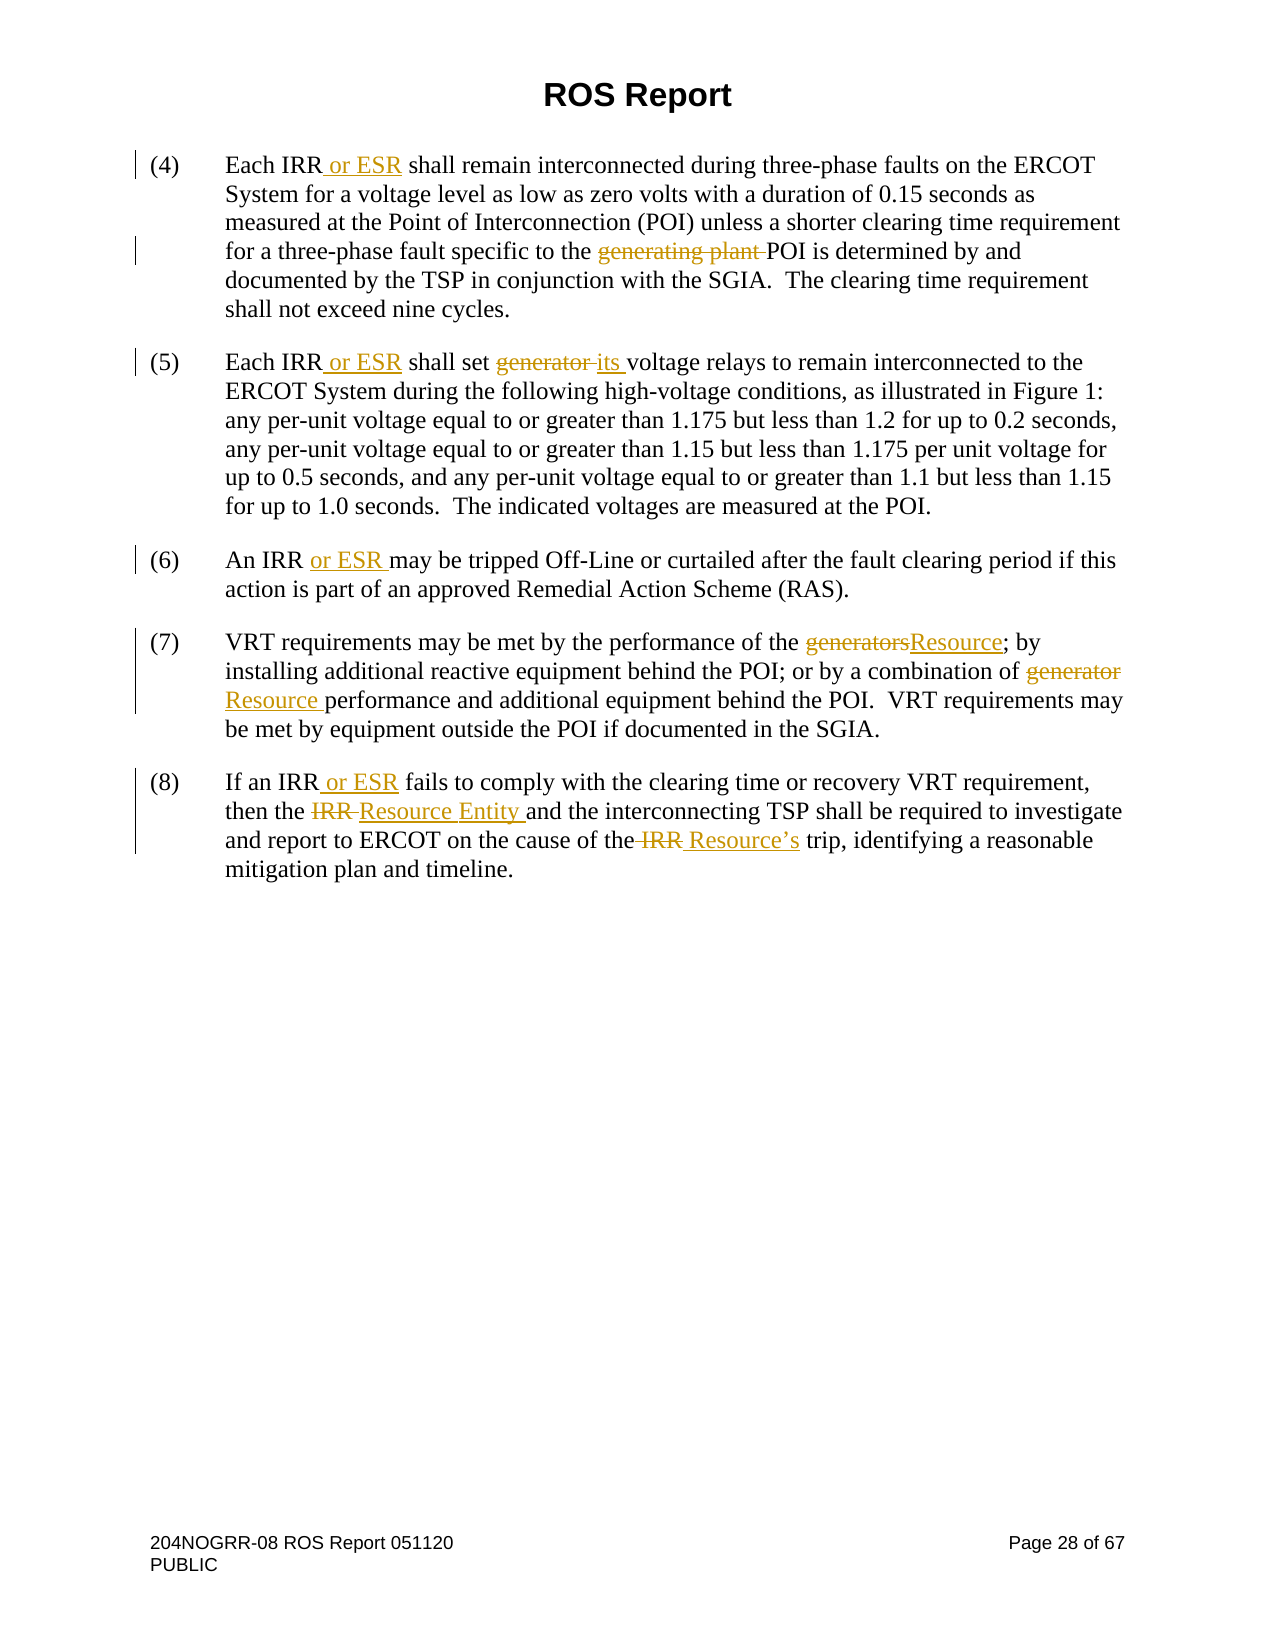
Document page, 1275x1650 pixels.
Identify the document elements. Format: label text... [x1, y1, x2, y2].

text (4) Each IRR shall remain interconnected during three-phase faults on the ERCOT System for a voltage level as low as zero volts with a duration of 0.15 seconds as measured at the Point of Interconnection (POI) unless a shorter clearing time requirement for a three-phase fault specific to the POI is determined by and documented by the TSP in conjunction with the SGIA. The clearing time requirement shall not exceed nine cycles. [150, 150, 1125, 322]
text (6) An IRR may be tripped Off-Line or curtailed after the fault clearing period if this action is part of an approved Remedial Action Scheme (RAS). [150, 545, 1125, 602]
text (8) If an IRR fails to comply with the clearing time or recovery VRT requirement, then the and the interconnecting TSP shall be required to investigate and report to ERCOT on the cause of the trip, identifying a reasonable mitigation plan and timeline. [150, 767, 1125, 882]
text (5) Each IRR shall set voltage relays to remain interconnected to the ERCOT System during the following high-voltage conditions, as illustrated in Figure 1: any per-unit voltage equal to or greater than 1.175 but less than 1.2 for up to 0.2 seconds, any per-unit voltage equal to or greater than 1.15 but less than 1.175 per unit voltage for up to 0.5 seconds, and any per-unit voltage equal to or greater than 1.1 but less than 1.15 for up to 1.0 seconds. The indicated voltages are measured at the POI. [150, 347, 1125, 520]
text (7) VRT requirements may be met by the performance of the ; by installing additional reactive equipment behind the POI; or by a combination of performance and additional equipment behind the POI. VRT requirements may be met by equipment outside the POI if documented in the SGIA. [150, 627, 1125, 742]
